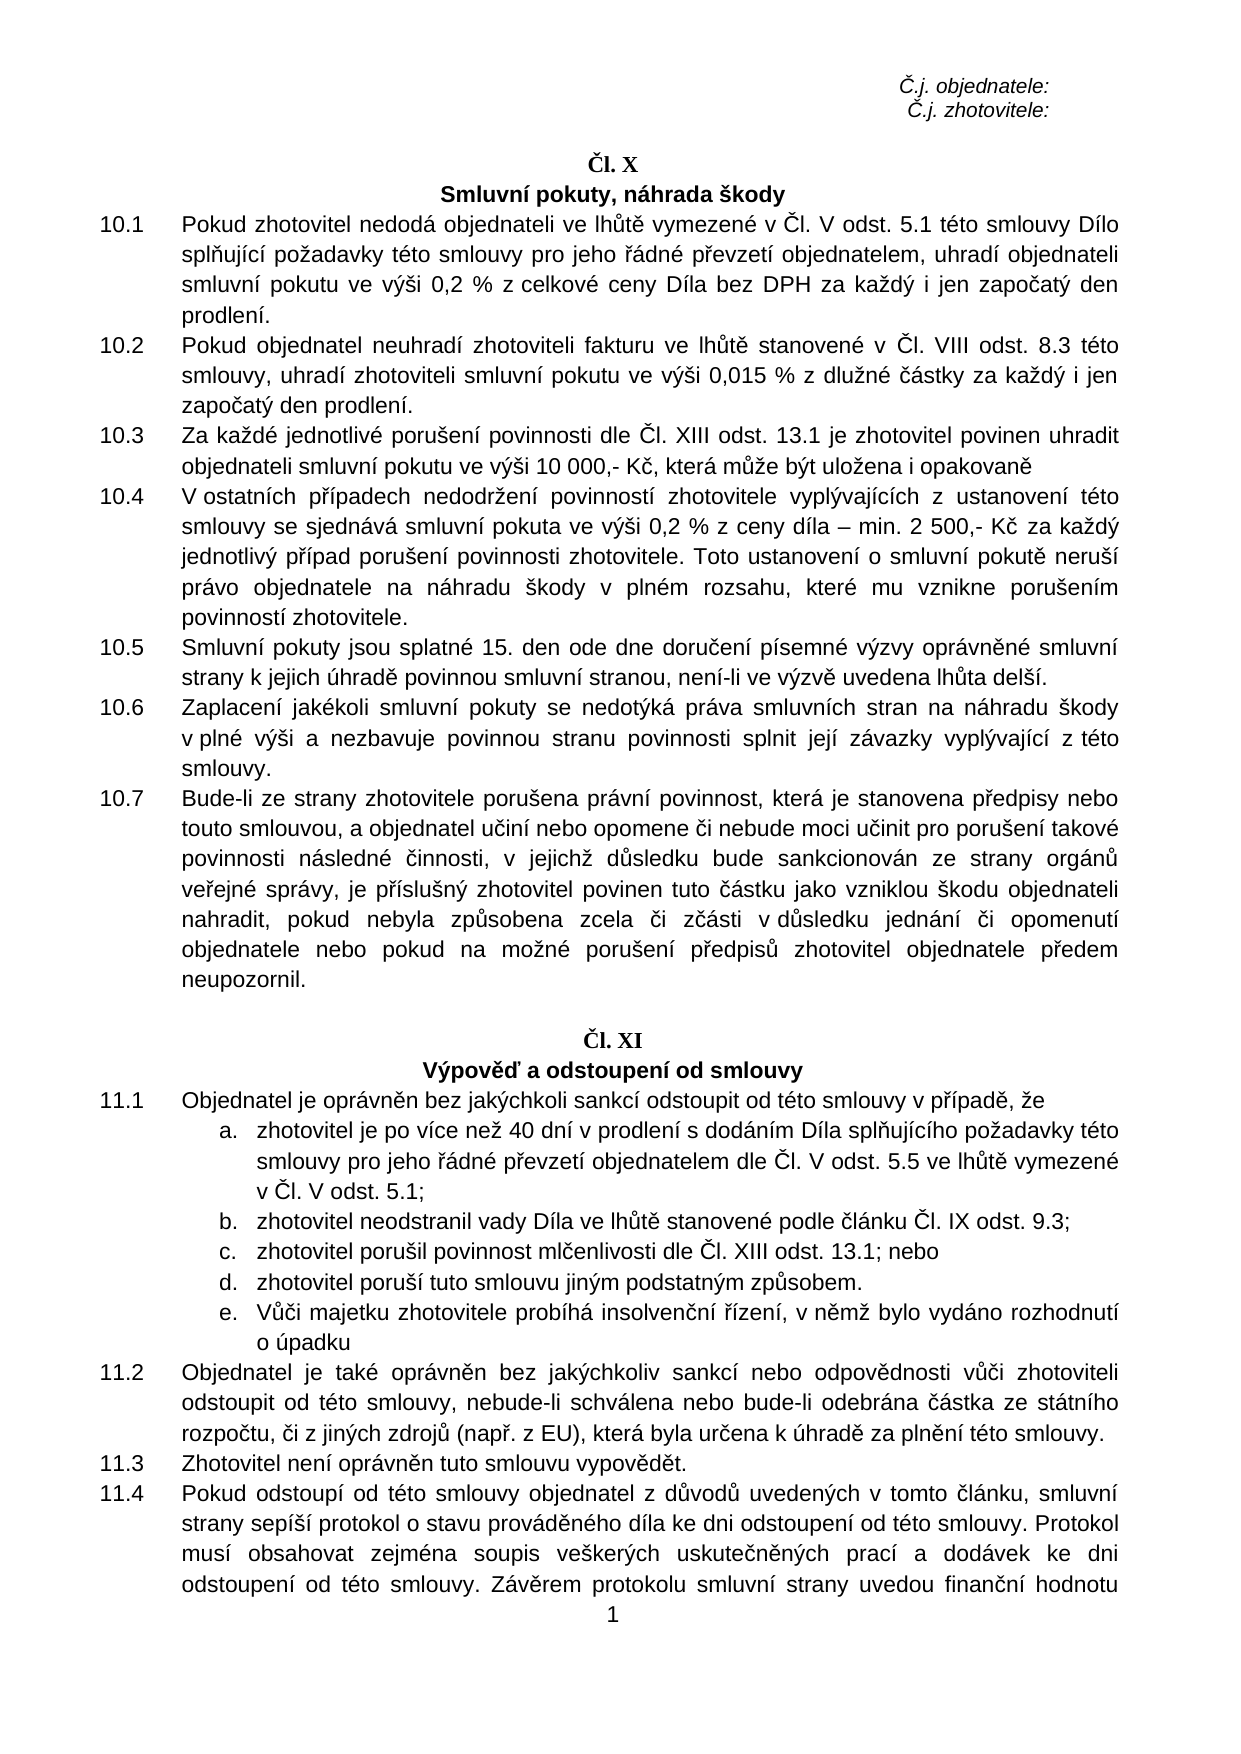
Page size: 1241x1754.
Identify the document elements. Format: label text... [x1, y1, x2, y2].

list Vůči majetku zhotovitele probíhá insolvenční řízení, v němž bylo vydáno rozhodnutí o úpadku [219, 1299, 1119, 1355]
list zhotovitel porušil povinnost mlčenlivosti dle Čl. XIII odst. 13.1; nebo [219, 1238, 1119, 1264]
list Objednatel je oprávněn bez jakýchkoli sankcí odstoupit od této smlouvy v případě, že [144, 1087, 1119, 1113]
list Pokud zhotovitel nedodá objednateli ve lhůtě vymezené v Čl. V odst. 5.1 této smlouvy Dílo splňující požadavky této smlouvy pro jeho řádné převzetí objednatelem, uhradí objednateli smluvní pokutu ve výši 0,2 % z celkové ceny Díla bez DPH za každý i jen započatý den prodlení. [144, 211, 1119, 328]
list Zhotovitel není oprávněn tuto smlouvu vypovědět. [144, 1450, 1119, 1476]
list Za každé jednotlivé porušení povinnosti dle Čl. XIII odst. 13.1 je zhotovitel povinen uhradit objednateli smluvní pokutu ve výši 10 000,- Kč, která může být uložena i opakovaně [144, 422, 1119, 479]
list Zaplacení jakékoli smluvní pokuty se nedotýká práva smluvních stran na náhradu škody v plné výši a nezbavuje povinnou stranu povinnosti splnit její závazky vyplývající z této smlouvy. [144, 694, 1119, 781]
list zhotovitel neodstranil vady Díla ve lhůtě stanovené podle článku Čl. IX odst. 9.3; [219, 1208, 1119, 1234]
list Pokud objednatel neuhradí zhotoviteli fakturu ve lhůtě stanovené v Čl. VIII odst. 8.3 této smlouvy, uhradí zhotoviteli smluvní pokutu ve výši 0,015 % z dlužné částky za každý i jen započatý den prodlení. [144, 332, 1119, 419]
list zhotovitel je po více než 40 dní v prodlení s dodáním Díla splňujícího požadavky této smlouvy pro jeho řádné převzetí objednatelem dle Čl. V odst. 5.5 ve lhůtě vymezené v Čl. V odst. 5.1; [219, 1117, 1119, 1204]
list Výpověď a odstoupení od smlouvy [106, 1027, 1119, 1083]
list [144, 1480, 1119, 1597]
list Bude-li ze strany zhotovitele porušena právní povinnost, která je stanovena předpisy nebo touto smlouvou, a objednatel učiní nebo opomene či nebude moci učinit pro porušení takové povinnosti následné činnosti, v jejichž důsledku bude sankcionován ze strany orgánů veřejné správy, je příslušný zhotovitel povinen tuto částku jako vzniklou škodu objednateli nahradit, pokud nebyla způsobena zcela či zčásti v důsledku jednání či opomenutí objednatele nebo pokud na možné porušení předpisů zhotovitel objednatele předem neupozornil. [144, 785, 1119, 993]
list Smluvní pokuty jsou splatné 15. den ode dne doručení písemné výzvy oprávněné smluvní strany k jejich úhradě povinnou smluvní stranou, není-li ve výzvě uvedena lhůta delší. [144, 634, 1119, 691]
list Objednatel je také oprávněn bez jakýchkoliv sankcí nebo odpovědnosti vůči zhotoviteli odstoupit od této smlouvy, nebude-li schválena nebo bude-li odebrána částka ze státního rozpočtu, či z jiných zdrojů (např. z EU), která byla určena k úhradě za plnění této smlouvy. [144, 1359, 1119, 1446]
list Smluvní pokuty, náhrada škody [106, 151, 1119, 207]
list zhotovitel poruší tuto smlouvu jiným podstatným způsobem. [219, 1268, 1119, 1295]
list V ostatních případech nedodržení povinností zhotovitele vyplývajících z ustanovení této smlouvy se sjednává smluvní pokuta ve výši 0,2 % z ceny díla – min. 2 500,- Kč za každý jednotlivý případ porušení povinnosti zhotovitele. Toto ustanovení o smluvní pokutě neruší právo objednatele na náhradu škody v plném rozsahu, které mu vznikne porušením povinností zhotovitele. [144, 483, 1119, 630]
